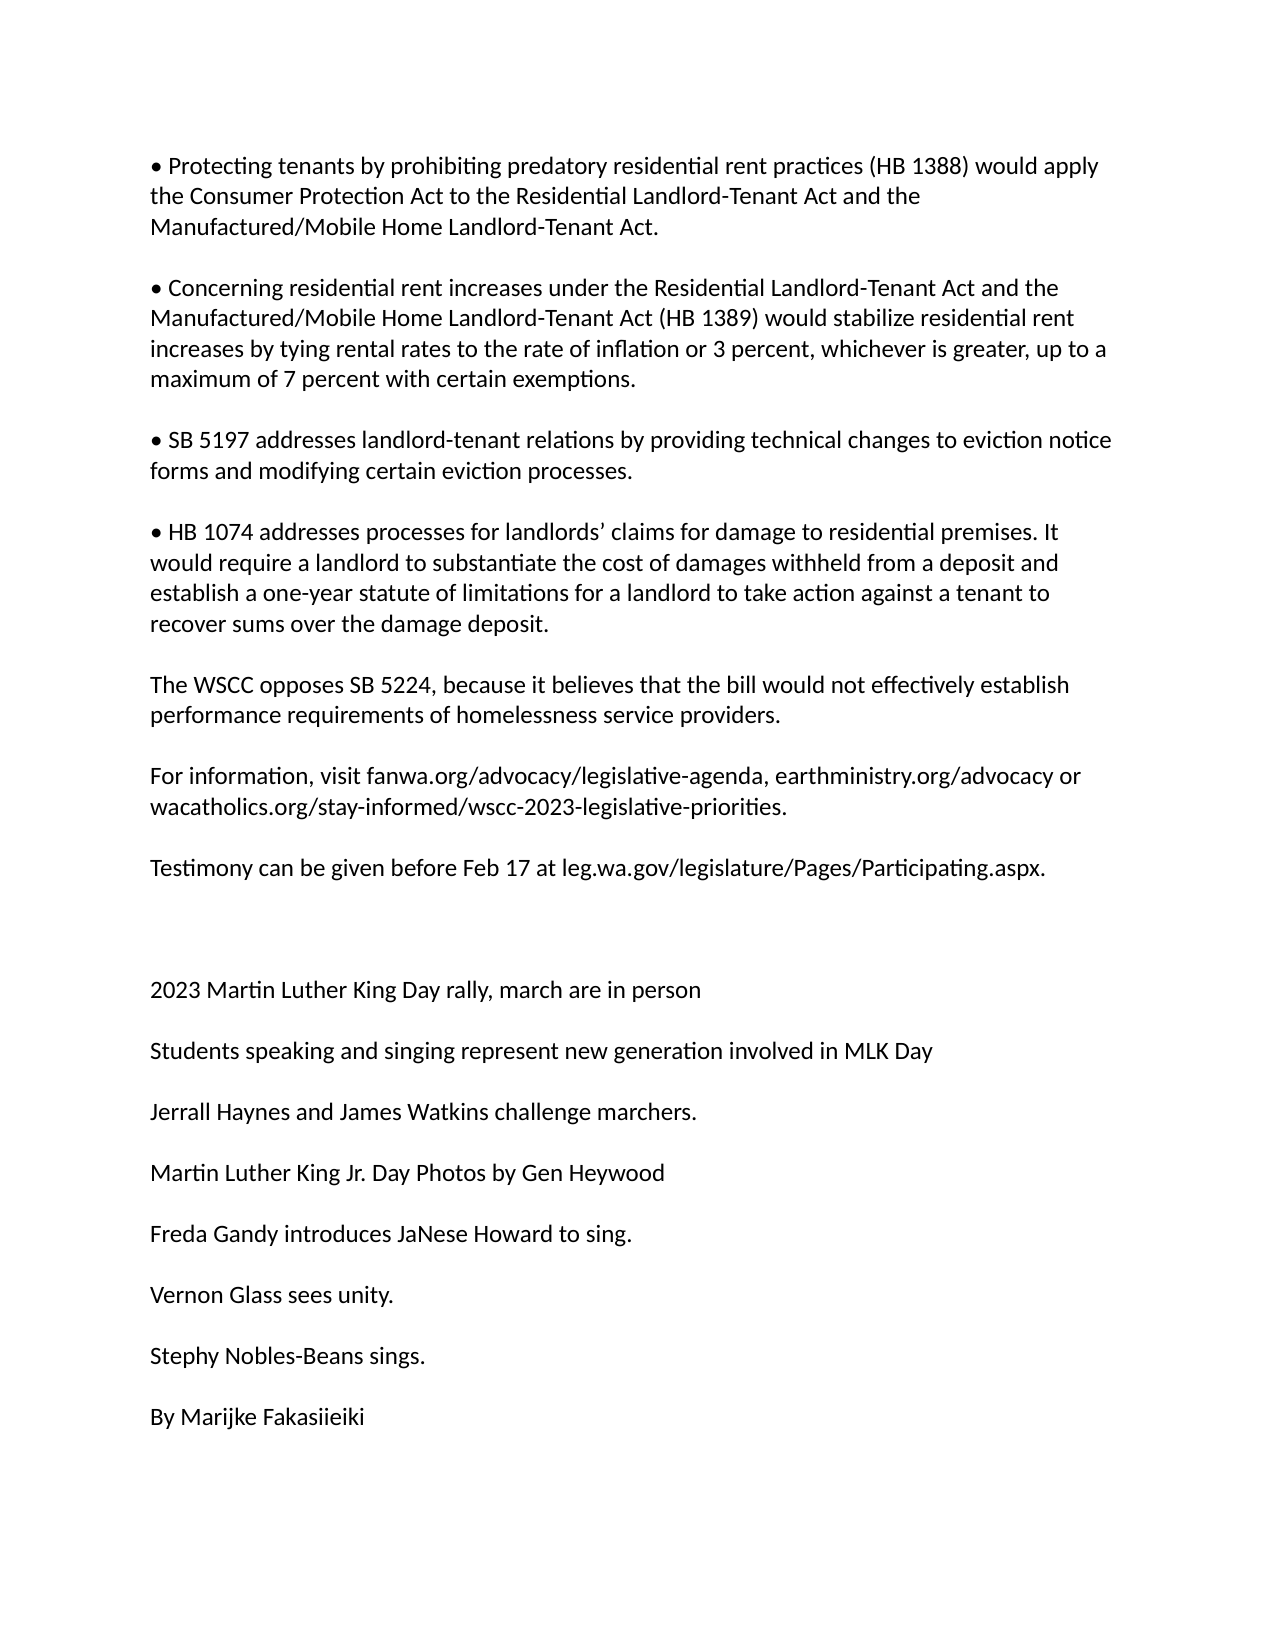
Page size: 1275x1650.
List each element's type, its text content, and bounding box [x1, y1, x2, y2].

text 2023 Martin Luther King Day rally, march are in person [150, 974, 1125, 1004]
text For information, visit fanwa.org/advocacy/legislative-agenda, earthministry.org/advocacy or wacatholics.org/stay-informed/wscc-2023-legislative-priorities. [150, 760, 1125, 821]
text Students speaking and singing represent new generation involved in MLK Day [150, 1035, 1125, 1066]
text • Concerning residential rent increases under the Residential Landlord-Tenant Act and the Manufactured/Mobile Home Landlord-Tenant Act (HB 1389) would stabilize residential rent increases by tying rental rates to the rate of inflation or 3 percent, whichever is greater, up to a maximum of 7 percent with certain exemptions. [150, 272, 1125, 394]
text Vernon Glass sees unity. [150, 1279, 1125, 1310]
text • SB 5197 addresses landlord-tenant relations by providing technical changes to eviction notice forms and modifying certain eviction processes. [150, 425, 1125, 486]
text Freda Gandy introduces JaNese Howard to sing. [150, 1218, 1125, 1249]
text Jerrall Haynes and James Watkins challenge marchers. [150, 1096, 1125, 1127]
text • Protecting tenants by prohibiting predatory residential rent practices (HB 1388) would apply the Consumer Protection Act to the Residential Landlord-Tenant Act and the Manufactured/Mobile Home Landlord-Tenant Act. [150, 150, 1125, 242]
text Stephy Nobles-Beans sings. [150, 1340, 1125, 1371]
text The WSCC opposes SB 5224, because it believes that the bill would not effectively establish performance requirements of homelessness service providers. [150, 669, 1125, 730]
text Testimony can be given before Feb 17 at leg.wa.gov/legislature/Pages/Participating.aspx. [150, 852, 1125, 882]
text By Marijke Fakasiieiki [150, 1401, 1125, 1432]
text • HB 1074 addresses processes for landlords’ claims for damage to residential premises. It would require a landlord to substantiate the cost of damages withheld from a deposit and establish a one-year statute of limitations for a landlord to take action against a tenant to recover sums over the damage deposit. [150, 516, 1125, 638]
text Martin Luther King Jr. Day Photos by Gen Heywood [150, 1157, 1125, 1188]
